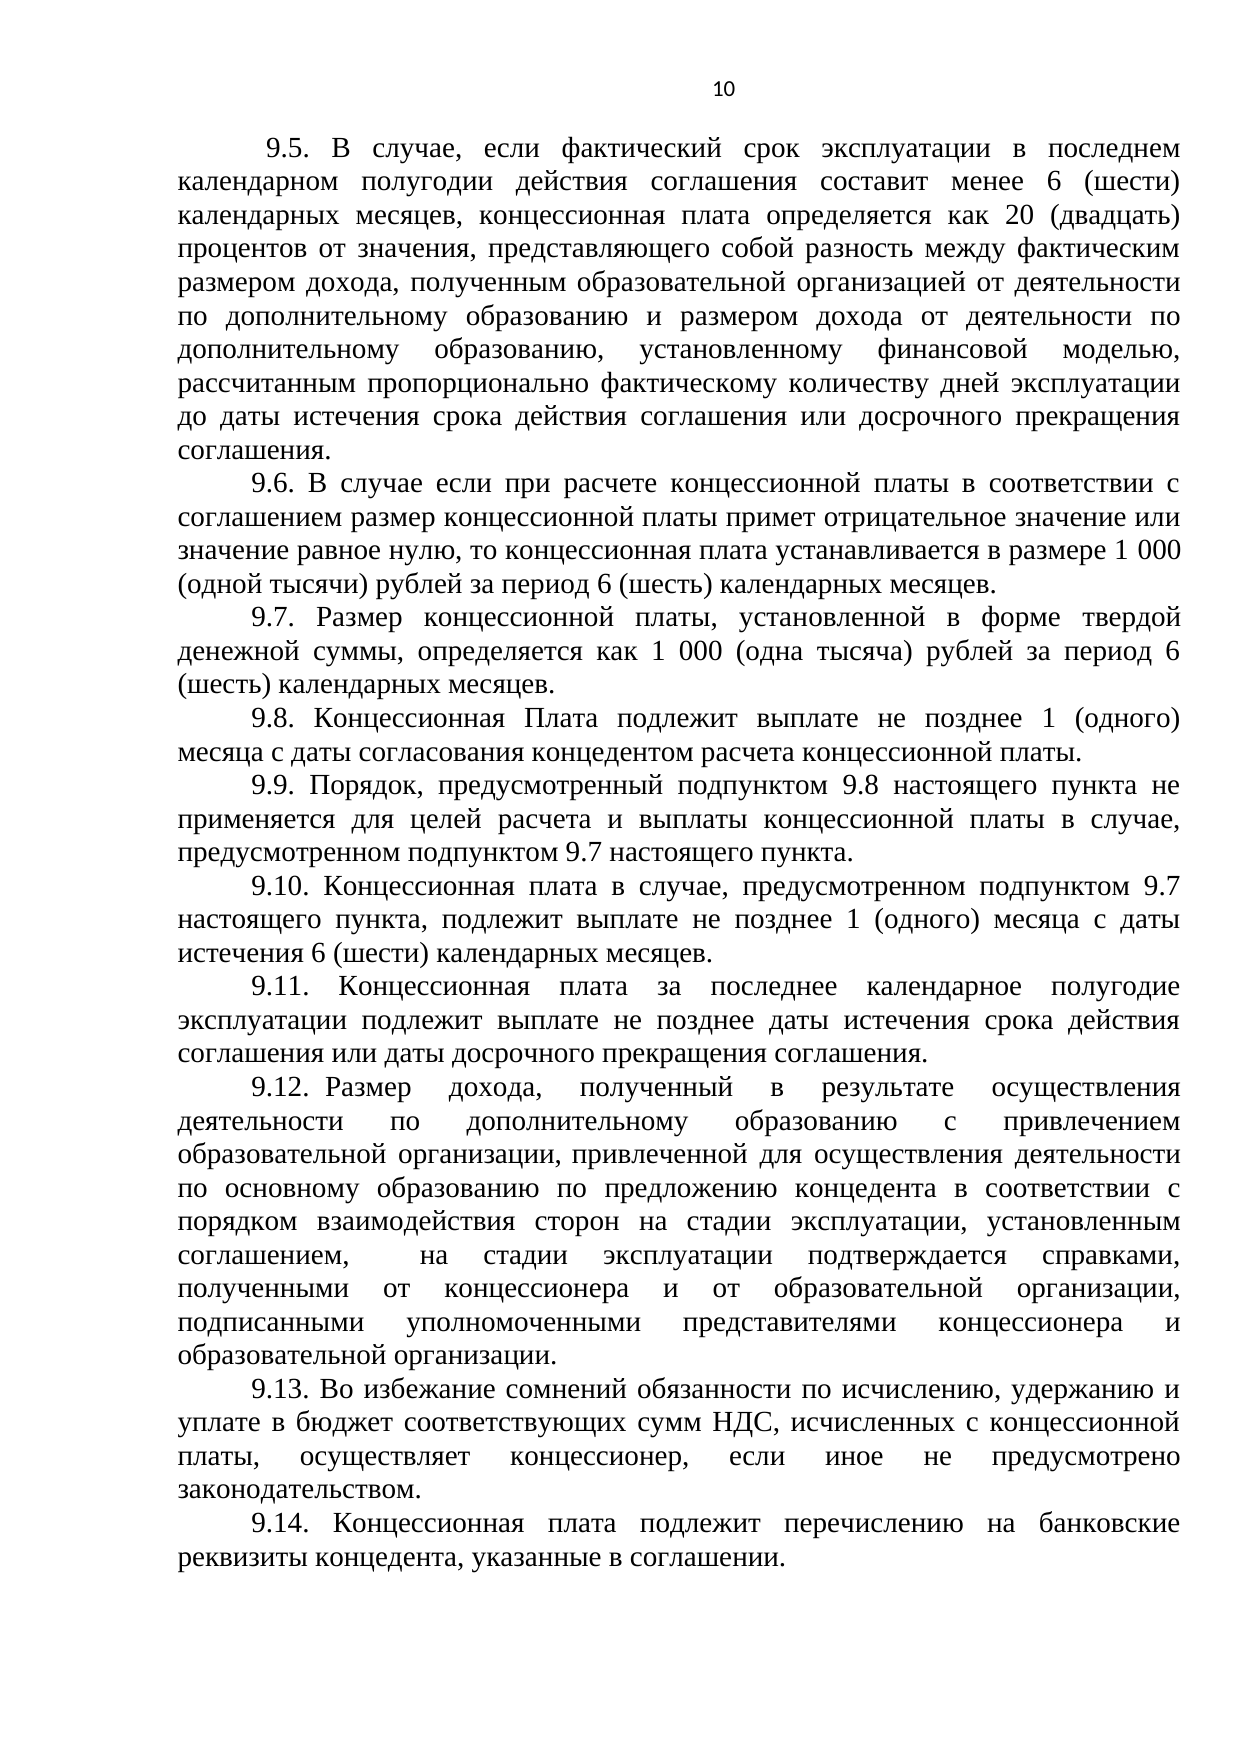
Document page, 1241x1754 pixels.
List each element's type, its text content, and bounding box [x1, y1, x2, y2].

list 9.10. Концессионная плата в случае, предусмотренном подпунктом 9.7 настоящего пункта, подлежит выплате не позднее 1 (одного) месяца с даты истечения 6 (шести) календарных месяцев. [177, 868, 1181, 968]
list 9.7. Размер концессионной платы, установленной в форме твердой денежной суммы, определяется как 1 000 (одна тысяча) рублей за период 6 (шесть) календарных месяцев. [177, 599, 1181, 700]
text 9.5. В случае, если фактический срок эксплуатации в последнем календарном полугодии действия соглашения составит менее 6 (шести) календарных месяцев, концессионная плата определяется как 20 (двадцать) процентов от значения, представляющего собой разность между фактическим размером дохода, полученным образовательной организацией от деятельности по дополнительному образованию и размером дохода от деятельности по дополнительному образованию, установленному финансовой моделью, рассчитанным пропорционально фактическому количеству дней эксплуатации до даты истечения срока действия соглашения или досрочного прекращения соглашения. [177, 130, 1181, 465]
list 9.11. Концессионная плата за последнее календарное полугодие эксплуатации подлежит выплате не позднее даты истечения срока действия соглашения или даты досрочного прекращения соглашения. [177, 968, 1181, 1069]
list 9.9. Порядок, предусмотренный подпунктом 9.8 настоящего пункта не применяется для целей расчета и выплаты концессионной платы в случае, предусмотренном подпунктом 9.7 настоящего пункта. [177, 767, 1181, 868]
list 9.14. Концессионная плата подлежит перечислению на банковские реквизиты концедента, указанные в соглашении. [177, 1505, 1181, 1572]
list 9.8. Концессионная Плата подлежит выплате не позднее 1 (одного) месяца с даты согласования концедентом расчета концессионной платы. [177, 700, 1181, 767]
list 9.12. Размер дохода, полученный в результате осуществления деятельности по дополнительному образованию с привлечением образовательной организации, привлеченной для осуществления деятельности по основному образованию по предложению концедента в соответствии с порядком взаимодействия сторон на стадии эксплуатации, установленным соглашением, на стадии эксплуатации подтверждается справками, полученными от концессионера и от образовательной организации, подписанными уполномоченными представителями концессионера и образовательной организации. [177, 1069, 1181, 1371]
list 9.13. Во избежание сомнений обязанности по исчислению, удержанию и уплате в бюджет соответствующих сумм НДС, исчисленных с концессионной платы, осуществляет концессионер, если иное не предусмотрено законодательством. [177, 1371, 1181, 1505]
list 9.6. В случае если при расчете концессионной платы в соответствии с соглашением размер концессионной платы примет отрицательное значение или значение равное нулю, то концессионная плата устанавливается в размере 1 000 (одной тысячи) рублей за период 6 (шесть) календарных месяцев. [177, 465, 1181, 599]
